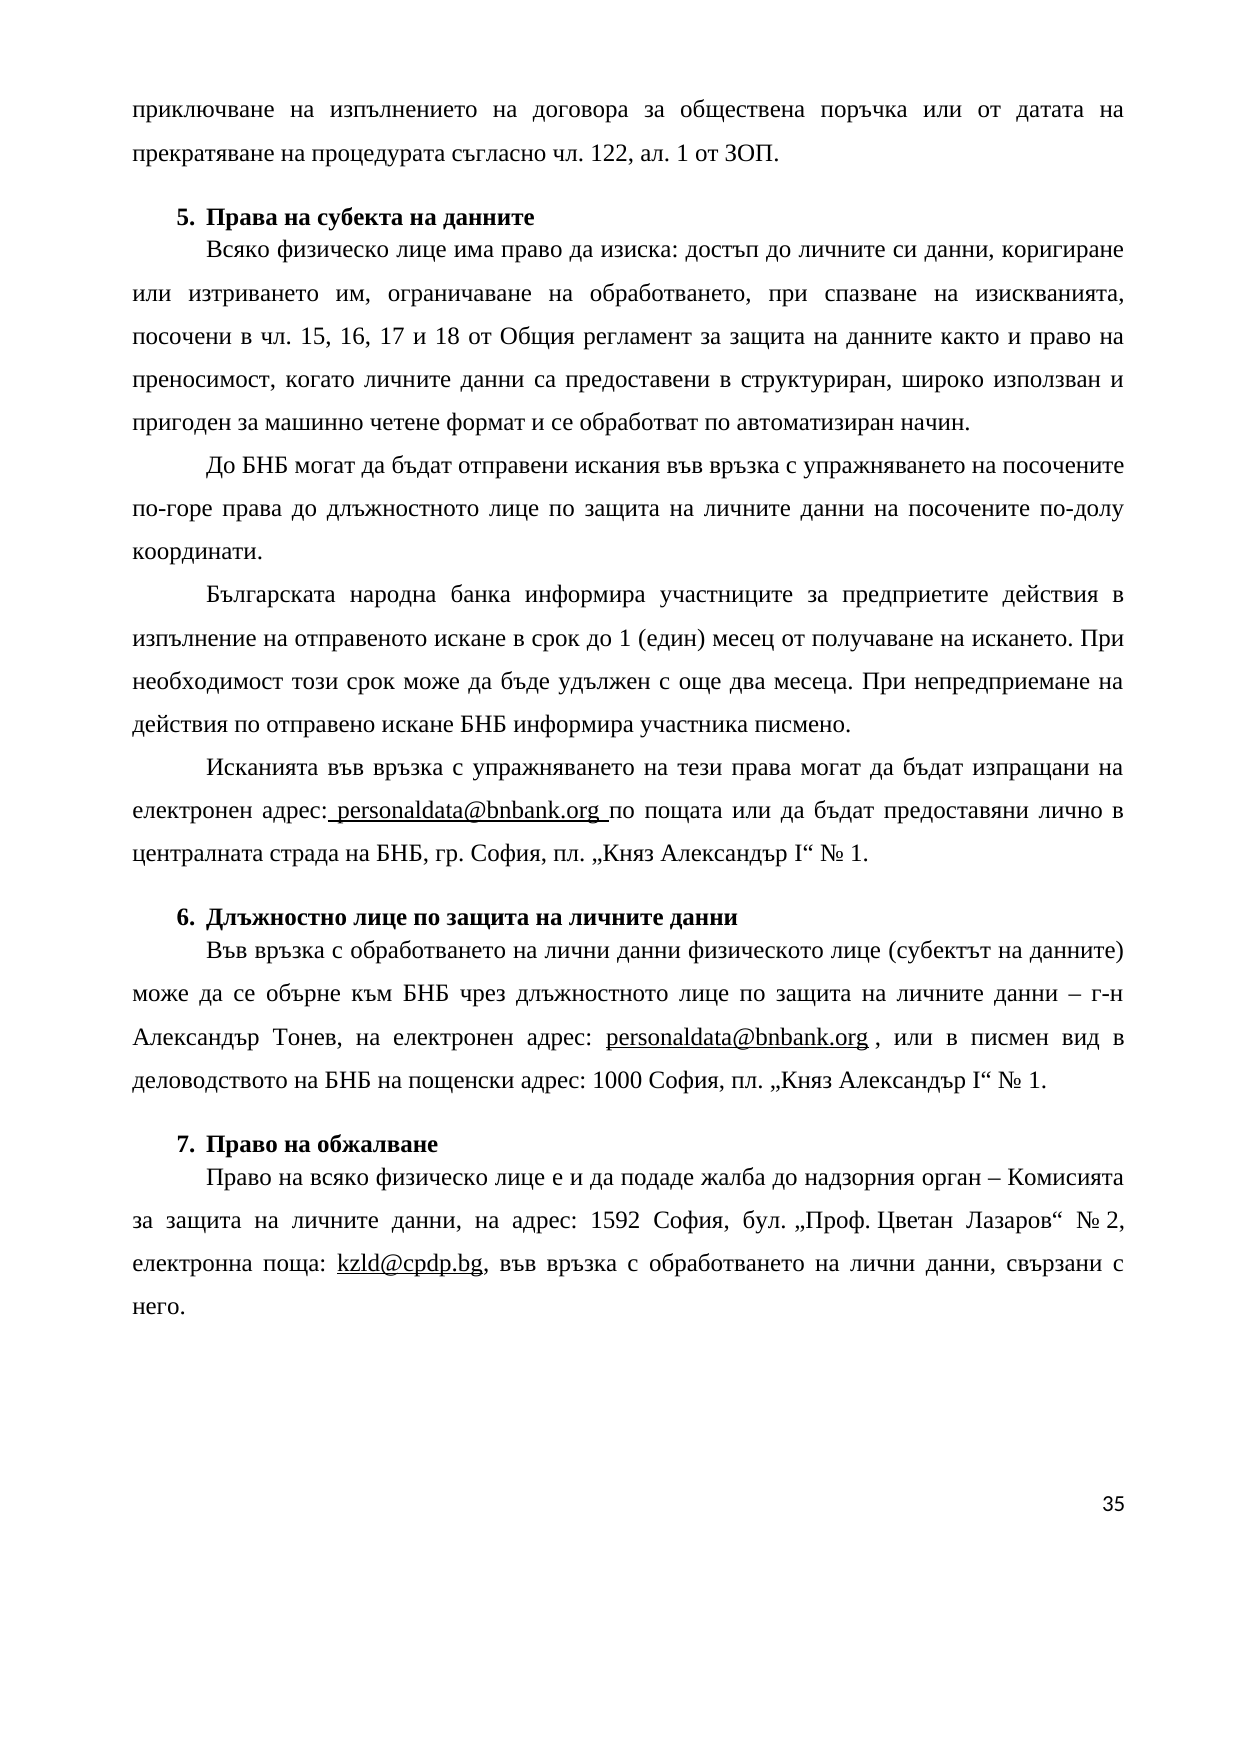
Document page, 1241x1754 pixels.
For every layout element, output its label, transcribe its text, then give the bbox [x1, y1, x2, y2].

text До БНБ могат да бъдат отправени искания във връзка с упражняването на посочените по-горе права до длъжностното лице по защита на личните данни на посочените по-долу координати. [132, 450, 1125, 565]
subtitle Длъжностно лице по защита на личните данни [132, 902, 1125, 931]
text Във връзка с обработването на лични данни физическото лице (субектът на данните) може да се обърне към БНБ чрез длъжностното лице по защита на личните данни – г-н Александър Тонев, на електронен адрес: personaldata@bnbank.org , или в писмен вид в деловодството на БНБ на пощенски адрес: 1000 София, пл. „Княз Александър І“ № 1. [132, 935, 1125, 1093]
subtitle Права на субекта на данните [132, 202, 1125, 230]
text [132, 94, 1125, 166]
text Всяко физическо лице има право да изиска: достъп до личните си данни, коригиране или изтриването им, ограничаване на обработването, при спазване на изискванията, посочени в чл. 15, 16, 17 и 18 от Общия регламент за защита на данните както и право на преносимост, когато личните данни са предоставени в структуриран, широко използван и пригоден за машинно четене формат и се обработват по автоматизиран начин. [132, 234, 1125, 436]
text Право на всяко физическо лице е и да подаде жалба до надзорния орган – Комисията за защита на личните данни, на адрес: 1592 София, бул. „Проф. Цветан Лазаров“ № 2, електронна поща: kzld@cpdp.bg, във връзка с обработването на лични данни, свързани с него. [132, 1162, 1125, 1320]
subtitle Право на обжалване [132, 1129, 1125, 1157]
text Българската народна банка информира участниците за предприетите действия в изпълнение на отправеното искане в срок до 1 (един) месец от получаване на искането. При необходимост този срок може да бъде удължен с още два месеца. При непредприемане на действия по отправено искане БНБ информира участника писмено. [132, 579, 1125, 738]
text Исканията във връзка с упражняването на тези права могат да бъдат изпращани на електронен адрес: personaldata@bnbank.org по пощата или да бъдат предоставяни лично в централната страда на БНБ, гр. София, пл. „Княз Александър I“ № 1. [132, 752, 1125, 867]
